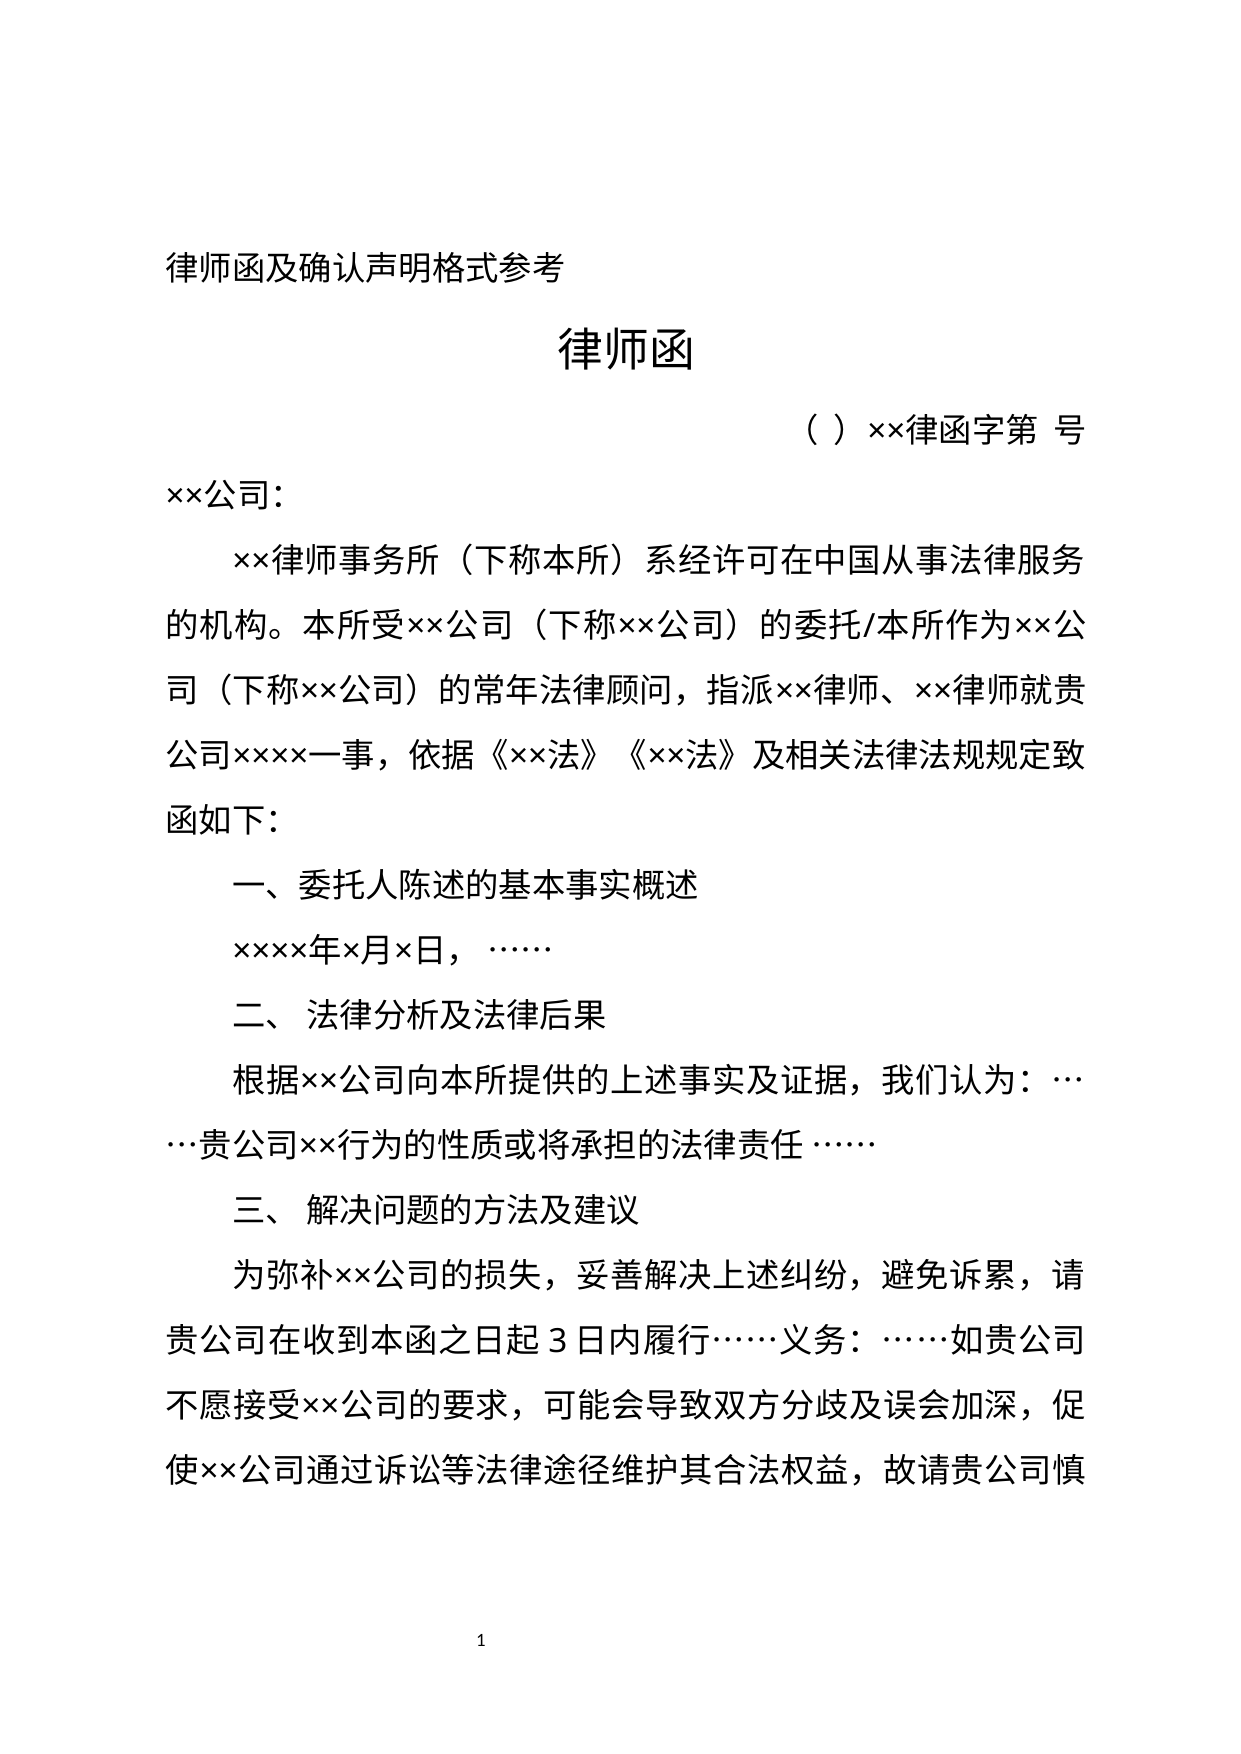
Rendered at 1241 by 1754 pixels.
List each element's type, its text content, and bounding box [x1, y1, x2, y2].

text ××××年×月×日， …… [165, 915, 1087, 980]
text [165, 1240, 1087, 1500]
text ××公司： [165, 460, 1087, 525]
text 二、 法律分析及法律后果 [165, 980, 1087, 1045]
text 根据××公司向本所提供的上述事实及证据，我们认为：……贵公司××行为的性质或将承担的法律责任 …… [165, 1045, 1087, 1175]
text 三、 解决问题的方法及建议 [165, 1175, 1087, 1240]
text 律师函 [165, 298, 1087, 395]
text 一、委托人陈述的基本事实概述 [165, 850, 1087, 915]
text ××律师事务所（下称本所）系经许可在中国从事法律服务的机构。本所受××公司（下称××公司）的委托/本所作为××公司（下称××公司）的常年法律顾问，指派××律师、××律师就贵公司××××一事，依据《××法》《××法》及相关法律法规规定致函如下： [165, 525, 1087, 850]
text 律师函及确认声明格式参考 [165, 233, 1087, 298]
text （ ）××律函字第 号 [165, 395, 1087, 460]
